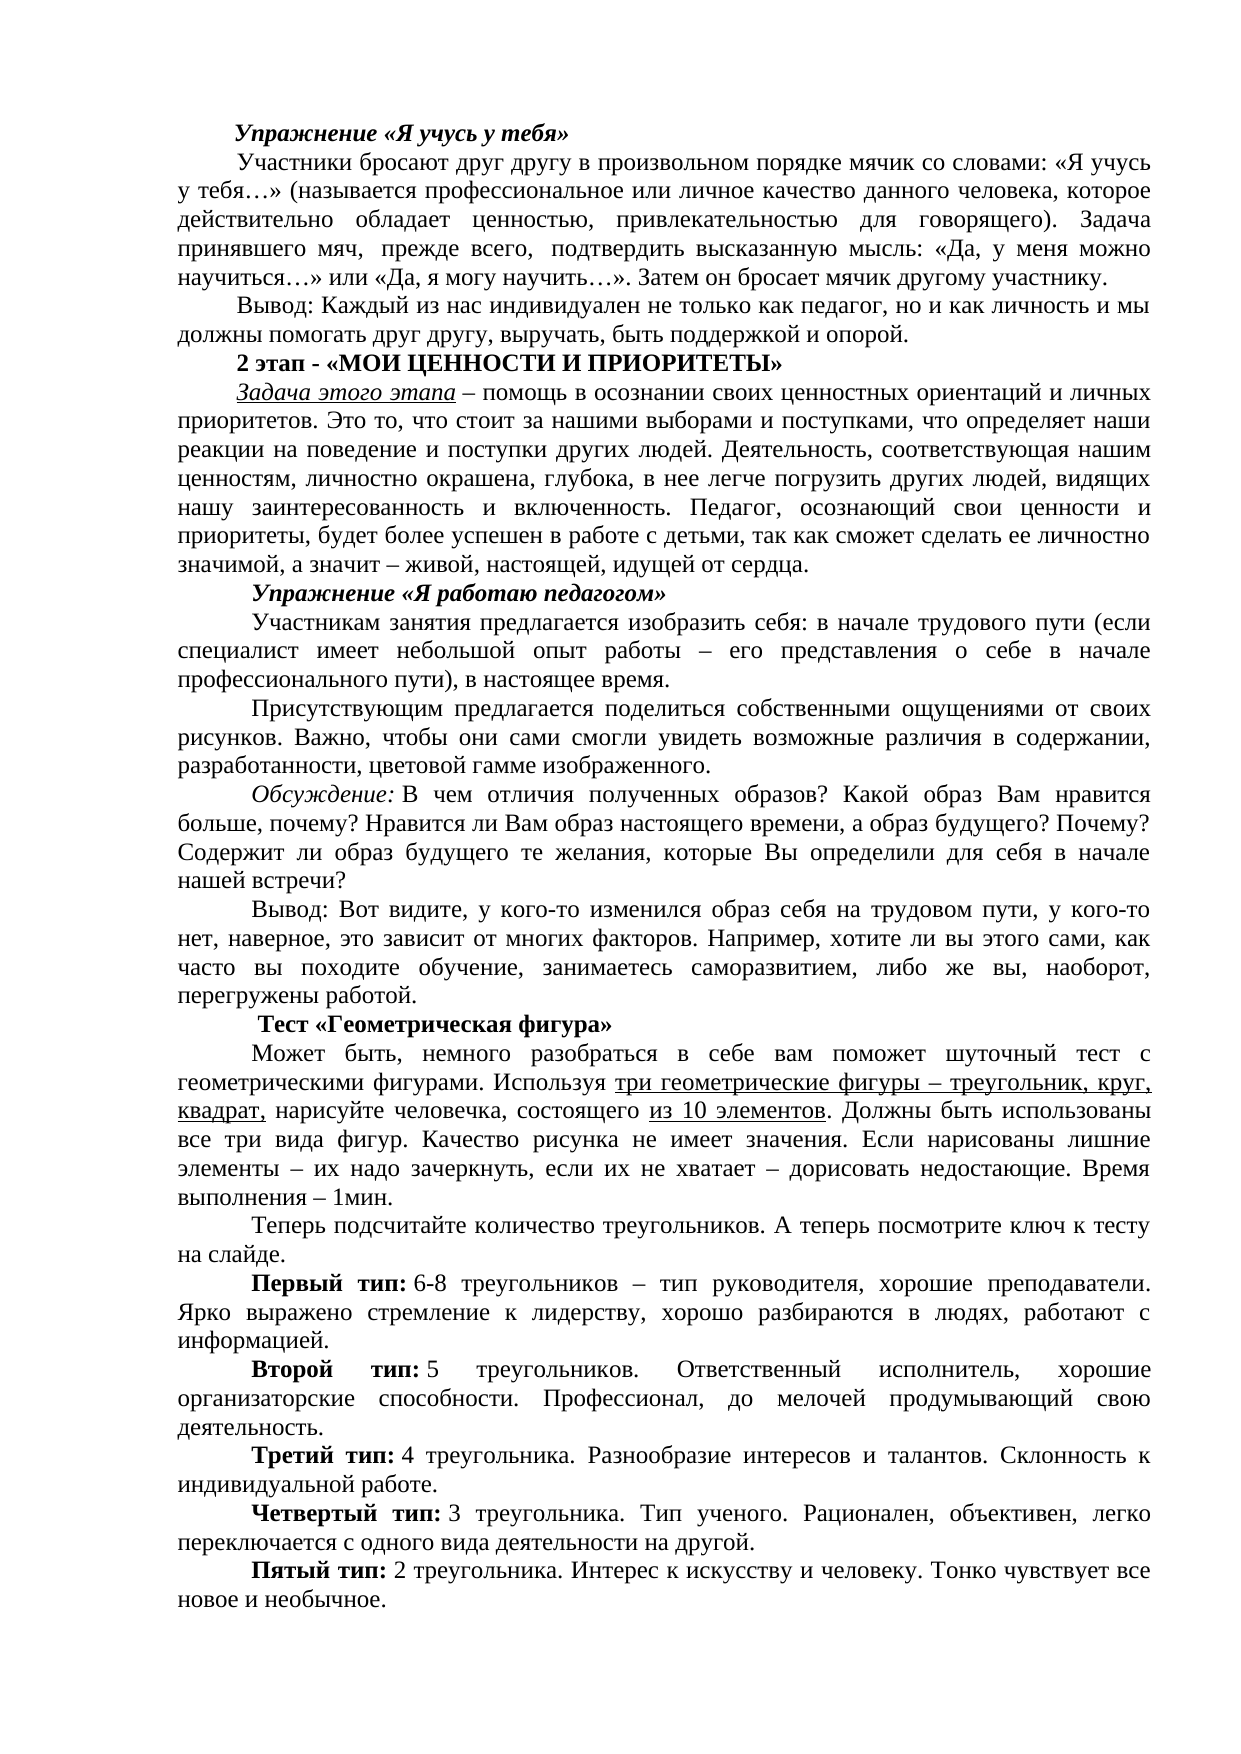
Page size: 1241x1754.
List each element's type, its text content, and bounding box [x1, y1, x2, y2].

text Вывод: Каждый из нас индивидуален не только как педагог, но и как личность и мы должны помогать друг другу, выручать, быть поддержкой и опорой. [177, 291, 1152, 348]
text Может быть, немного разобраться в себе вам поможет шуточный тест с геометрическими фигурами. Используя три геометрические фигуры – треугольник, круг, квадрат, нарисуйте человечка, состоящего из 10 элементов. Должны быть использованы все три вида фигур. Качество рисунка не имеет значения. Если нарисованы лишние элементы – их надо зачеркнуть, если их не хватает – дорисовать недостающие. Время выполнения – 1мин. [177, 1038, 1152, 1211]
text Упражнение «Я работаю педагогом» [177, 578, 1152, 607]
text Задача этого этапа – помощь в осознании своих ценностных ориентаций и личных приоритетов. Это то, что стоит за нашими выборами и поступками, что определяет наши реакции на поведение и поступки других людей. Деятельность, соответствующая нашим ценностям, личностно окрашена, глубока, в нее легче погрузить других людей, видящих нашу заинтересованность и включенность. Педагог, осознающий свои ценности и приоритеты, будет более успешен в работе с детьми, так как сможет сделать ее личностно значимой, а значит – живой, настоящей, идущей от сердца. [177, 377, 1152, 578]
text Теперь подсчитайте количество треугольников. А теперь посмотрите ключ к тесту на слайде. [177, 1211, 1152, 1268]
text Первый тип: 6-8 треугольников – тип руководителя, хорошие преподаватели. Ярко выражено стремление к лидерству, хорошо разбираются в людях, работают с информацией. [177, 1268, 1152, 1354]
text Пятый тип: 2 треугольника. Интерес к искусству и человеку. Тонко чувствует все новое и необычное. [177, 1556, 1152, 1613]
text Второй тип: 5 треугольников. Ответственный исполнитель, хорошие организаторские способности. Профессионал, до мелочей продумывающий свою деятельность. [177, 1354, 1152, 1441]
text Вывод: Вот видите, у кого-то изменился образ себя на трудовом пути, у кого-то нет, наверное, это зависит от многих факторов. Например, хотите ли вы этого сами, как часто вы походите обучение, занимаетесь саморазвитием, либо же вы, наоборот, перегружены работой. [177, 894, 1152, 1009]
text Тест «Геометрическая фигура» [177, 1009, 1152, 1038]
text Четвертый тип: 3 треугольника. Тип ученого. Рационален, объективен, легко переключается с одного вида деятельности на другой. [177, 1498, 1152, 1556]
text Участникам занятия предлагается изобразить себя: в начале трудового пути (если специалист имеет небольшой опыт работы – его представления о себе в начале профессионального пути), в настоящее время. [177, 607, 1152, 693]
text 2 этап - «МОИ ЦЕННОСТИ И ПРИОРИТЕТЫ» [177, 348, 1152, 377]
text Упражнение «Я учусь у тебя» [177, 118, 1152, 147]
text Обсуждение: В чем отличия полученных образов? Какой образ Вам нравится больше, почему? Нравится ли Вам образ настоящего времени, а образ будущего? Почему? Содержит ли образ будущего те желания, которые Вы определили для себя в начале нашей встречи? [177, 779, 1152, 894]
text Присутствующим предлагается поделиться собственными ощущениями от своих рисунков. Важно, чтобы они сами смогли увидеть возможные различия в содержании, разработанности, цветовой гамме изображенного. [177, 693, 1152, 779]
text Третий тип: 4 треугольника. Разнообразие интересов и талантов. Склонность к индивидуальной работе. [177, 1441, 1152, 1498]
text Участники бросают друг другу в произвольном порядке мячик со словами: «Я учусь у тебя…» (называется профессиональное или личное качество данного человека, которое действительно обладает ценностью, привлекательностью для говорящего). Задача принявшего мяч, прежде всего, подтвердить высказанную мысль: «Да, у меня можно научиться…» или «Да, я могу научить…». Затем он бросает мячик другому участнику. [177, 147, 1152, 291]
